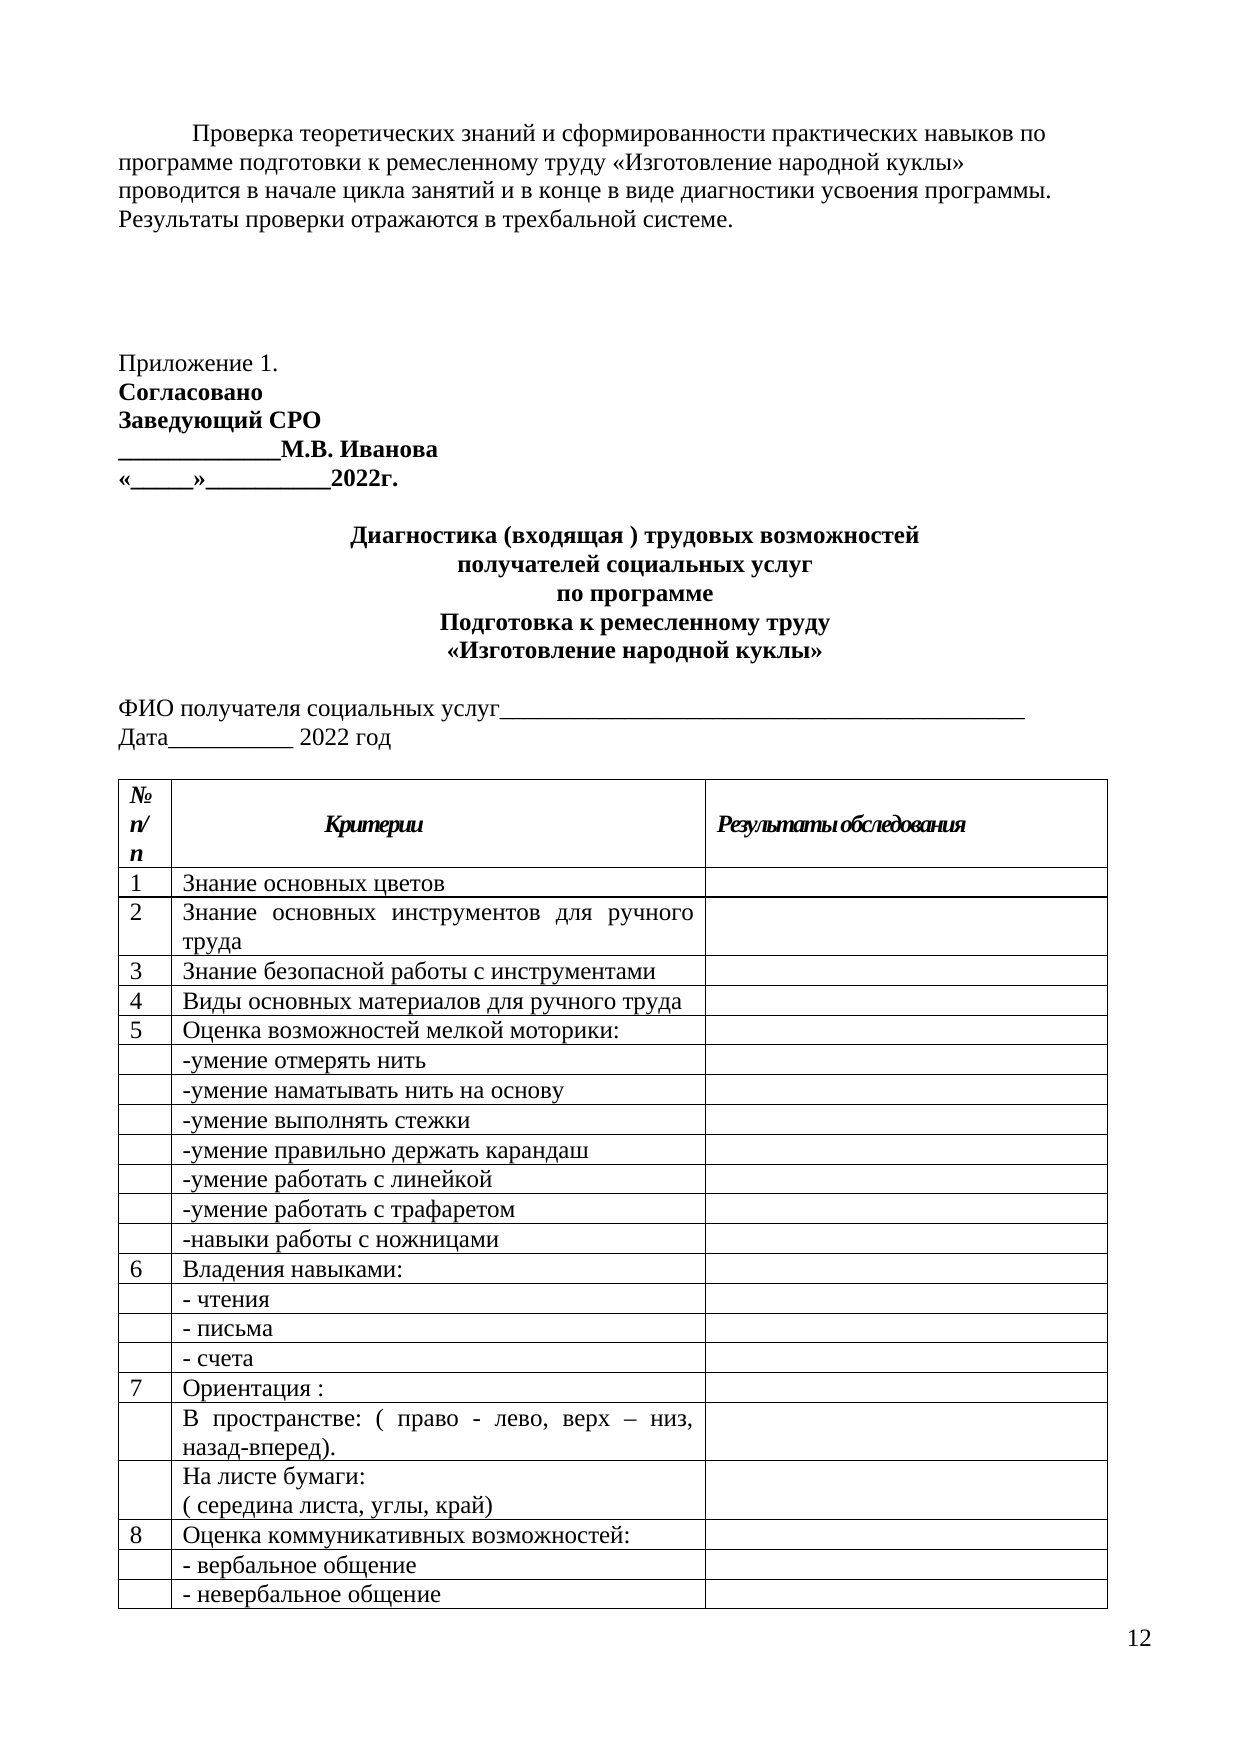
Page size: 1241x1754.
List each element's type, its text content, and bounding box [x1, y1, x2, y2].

table_cell [706, 1016, 1107, 1044]
table_cell [706, 868, 1107, 896]
table_header № п/п [119, 780, 171, 867]
table_cell Владения навыками: [172, 1254, 705, 1283]
table_cell [119, 1224, 171, 1253]
table_cell -умение работать с линейкой [172, 1165, 705, 1193]
table_cell - счета [172, 1343, 705, 1372]
text Диагностика (входящая ) трудовых возможностей [118, 521, 1152, 549]
table_cell - чтения [172, 1284, 705, 1312]
text ФИО получателя социальных услуг__________________________________________ [118, 693, 1152, 722]
text Проверка теоретических знаний и сформированности практических навыков по программе подготовки к ремесленному труду «Изготовление народной куклы» [118, 118, 1152, 176]
table_cell Оценка возможностей мелкой моторики: [172, 1016, 705, 1044]
table_cell [706, 1194, 1107, 1223]
table_cell [706, 1045, 1107, 1074]
text Согласовано [118, 377, 1152, 406]
table_cell [706, 1105, 1107, 1134]
table_cell -умение выполнять стежки [172, 1105, 705, 1134]
table_cell [706, 956, 1107, 985]
text _____________М.В. Иванова [118, 434, 1152, 463]
table_cell [119, 1343, 171, 1372]
table_cell [119, 1194, 171, 1223]
text Заведующий СРО [118, 406, 1152, 434]
table_cell [119, 1135, 171, 1163]
table_cell 1 [119, 868, 171, 896]
table_cell [119, 1165, 171, 1193]
text получателей социальных услуг [118, 549, 1152, 578]
table_cell [706, 1580, 1107, 1608]
table_cell [706, 986, 1107, 1014]
table_cell 3 [119, 956, 171, 985]
table_cell -умение работать с трафаретом [172, 1194, 705, 1223]
table_cell [119, 1580, 171, 1608]
table_cell Ориентация : [172, 1373, 705, 1402]
table_cell В пространстве: ( право - лево, верх – низ, назад-вперед). [172, 1403, 705, 1460]
table_cell 8 [119, 1520, 171, 1549]
table_cell [706, 1224, 1107, 1253]
table_header Критерии [172, 780, 705, 867]
table_cell - письма [172, 1314, 705, 1342]
text «Изготовление народной куклы» [118, 636, 1152, 664]
text «_____»__________2022г. [118, 463, 1152, 492]
table_cell [706, 1461, 1107, 1519]
table_cell [706, 1254, 1107, 1283]
table_cell [119, 1045, 171, 1074]
table_cell [119, 1403, 171, 1460]
table_cell Знание основных инструментов для ручного труда [172, 898, 705, 955]
table_cell [706, 1550, 1107, 1578]
table_cell -умение наматывать нить на основу [172, 1075, 705, 1104]
table_cell [119, 1550, 171, 1578]
table_cell [119, 1314, 171, 1342]
table_cell [119, 1075, 171, 1104]
table_cell [119, 1461, 171, 1519]
text Подготовка к ремесленному труду [118, 607, 1152, 636]
table_cell [706, 1403, 1107, 1460]
table_cell [119, 1284, 171, 1312]
table_cell 2 [119, 898, 171, 955]
table_cell - невербальное общение [172, 1580, 705, 1608]
table_header Результаты обследования [706, 780, 1107, 867]
table_cell Виды основных материалов для ручного труда [172, 986, 705, 1014]
table_cell [706, 1165, 1107, 1193]
table_cell [706, 1314, 1107, 1342]
table_cell [706, 1520, 1107, 1549]
table_cell 6 [119, 1254, 171, 1283]
table_cell Знание основных цветов [172, 868, 705, 896]
table_cell [706, 898, 1107, 955]
table_cell 4 [119, 986, 171, 1014]
text по программе [118, 578, 1152, 607]
table_cell 7 [119, 1373, 171, 1402]
table_cell [706, 1284, 1107, 1312]
table_cell [706, 1343, 1107, 1372]
table_cell На листе бумаги: ( середина листа, углы, край) [172, 1461, 705, 1519]
table_cell -навыки работы с ножницами [172, 1224, 705, 1253]
table_cell [706, 1373, 1107, 1402]
table_cell Оценка коммуникативных возможностей: [172, 1520, 705, 1549]
text Приложение 1. [118, 348, 1152, 377]
text Дата__________ 2022 год [118, 722, 1152, 751]
table_cell [706, 1135, 1107, 1163]
table_cell 5 [119, 1016, 171, 1044]
table_cell Знание безопасной работы с инструментами [172, 956, 705, 985]
table_cell - вербальное общение [172, 1550, 705, 1578]
text проводится в начале цикла занятий и в конце в виде диагностики усвоения программы. [118, 176, 1152, 204]
table_cell -умение правильно держать карандаш [172, 1135, 705, 1163]
table_cell [706, 1075, 1107, 1104]
text Результаты проверки отражаются в трехбальной системе. [118, 204, 1152, 233]
table_cell -умение отмерять нить [172, 1045, 705, 1074]
table_cell [119, 1105, 171, 1134]
